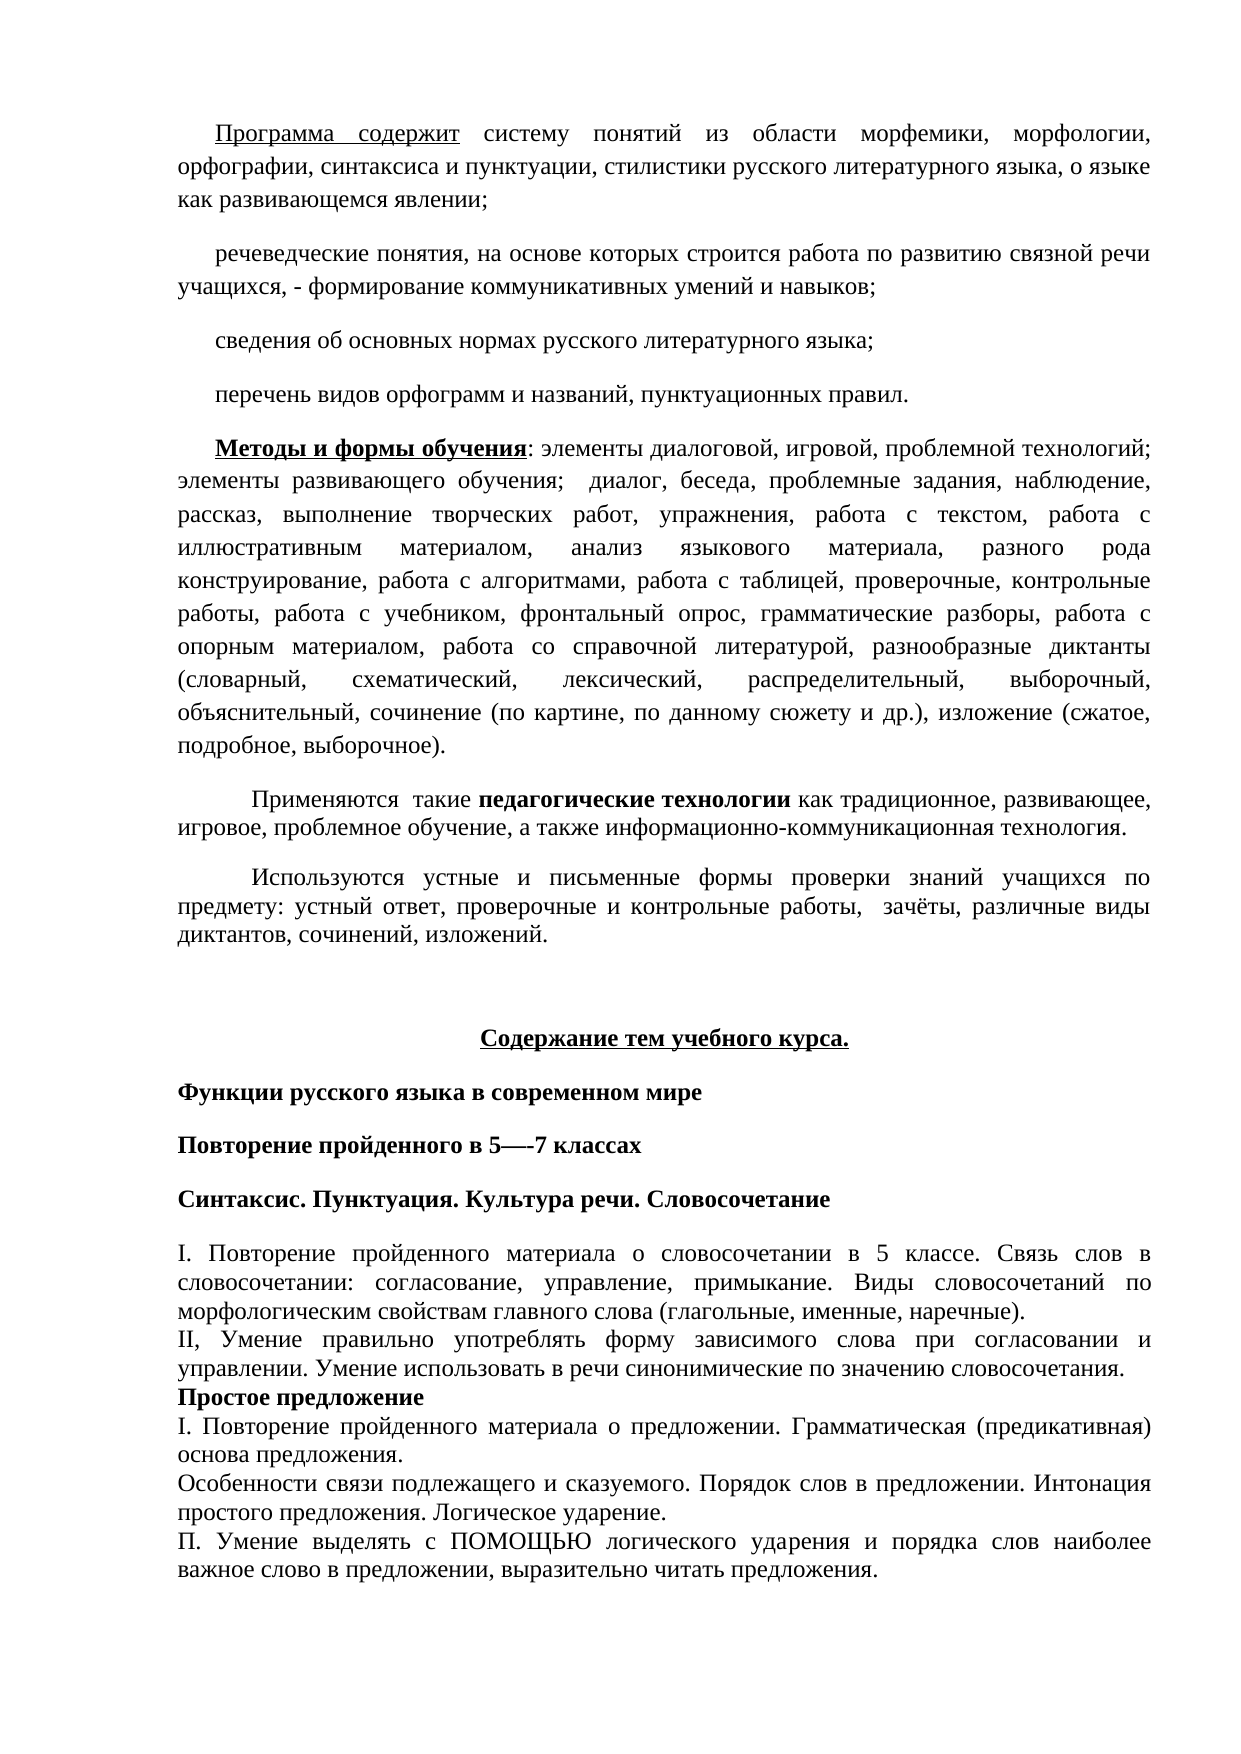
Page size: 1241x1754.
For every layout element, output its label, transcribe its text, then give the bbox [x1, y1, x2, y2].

text I. Повторение пройденного материала о словосочетании в 5 классе. Связь слов в словосочетании: согласование, управление, примыкание. Виды словосочетаний по морфологическим свойствам главного слова (глагольные, именные, наречные). [177, 1238, 1152, 1324]
text Функции русского языка в современном мире [177, 1077, 1152, 1106]
text Применяются такие педагогические технологии как традиционное, развивающее, игровое, проблемное обучение, а также информационно-коммуникационная технология. [177, 784, 1152, 841]
text Простое предложение [177, 1382, 1152, 1411]
text II, Умение правильно употреблять форму зависимого слова при согласовании и управлении. Умение использовать в речи синонимические по значению словосочетания. [177, 1324, 1152, 1382]
text I. Повторение пройденного материала о предложении. Грамматическая (предикативная) основа предложения. [177, 1411, 1152, 1468]
text Повторение пройденного в 5—-7 классах [177, 1131, 1152, 1159]
text Используются устные и письменные формы проверки знаний учащихся по предмету: устный ответ, проверочные и контрольные работы, зачёты, различные виды диктантов, сочинений, изложений. [177, 862, 1152, 948]
text Программа содержит систему понятий из области морфемики, морфологии, орфографии, синтаксиса и пунктуации, стилистики русского литературного языка, о языке как развивающемся явлении; [177, 118, 1152, 213]
text Содержание тем учебного курса. [177, 1023, 1152, 1052]
text сведения об основных нормах русского литературного языка; [177, 325, 1152, 354]
text перечень видов орфограмм и названий, пунктуационных правил. [177, 379, 1152, 407]
text речеведческие понятия, на основе которых строится работа по развитию связной речи учащихся, - формирование коммуникативных умений и навыков; [177, 238, 1152, 300]
text Методы и формы обучения: элементы диалоговой, игровой, проблемной технологий; элементы развивающего обучения; диалог, беседа, проблемные задания, наблюдение, рассказ, выполнение творческих работ, упражнения, работа с текстом, работа с иллюстративным материалом, анализ языкового материала, разного рода конструирование, работа с алгоритмами, работа с таблицей, проверочные, контрольные работы, работа с учебником, фронтальный опрос, грамматические разборы, работа с опорным материалом, работа со справочной литературой, разнообразные диктанты (словарный, схематический, лексический, распределительный, выборочный, объяснительный, сочинение (по картине, по данному сюжету и др.), изложение (сжатое, подробное, выборочное). [177, 433, 1152, 758]
text Особенности связи подлежащего и сказуемого. Порядок слов в предложении. Интонация простого предложения. Логическое ударение. [177, 1468, 1152, 1526]
text П. Умение выделять с ПОМОЩЬЮ логического ударения и порядка слов наиболее важное слово в предложении, выразительно читать предложения. [177, 1526, 1152, 1583]
text Синтаксис. Пунктуация. Культура речи. Словосочетание [177, 1184, 1152, 1213]
